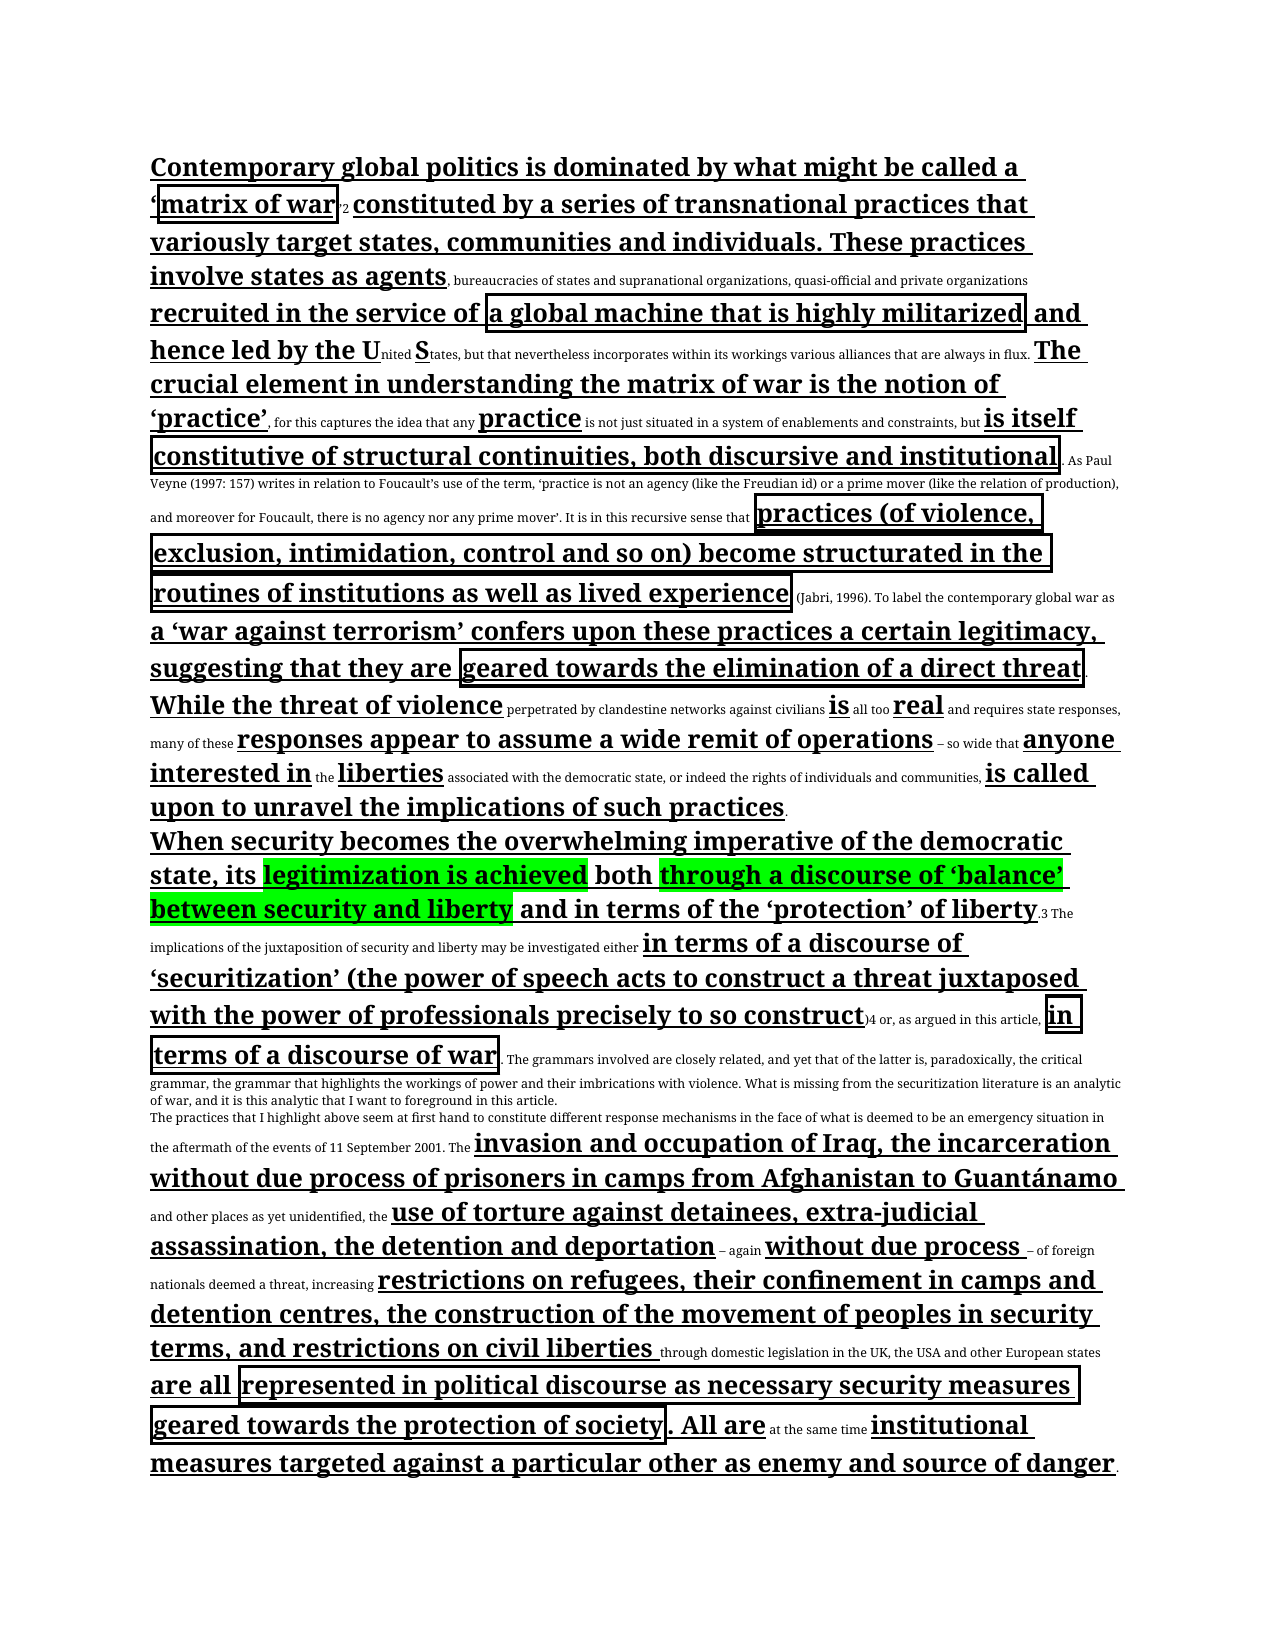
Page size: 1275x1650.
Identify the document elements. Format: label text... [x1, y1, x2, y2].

text The practices that I highlight above seem at first hand to constitute different response mechanisms in the face of what is deemed to be an emergency situation in the aftermath of the events of 11 September 2001. The invasion and occupation of Iraq, the incarceration without due process of prisoners in camps from Afghanistan to Guantánamo and other places as yet unidentified, the use of torture against detainees, extra-judicial assassination, the detention and deportation – again without due process – of foreign nationals deemed a threat, increasing restrictions on refugees, their confinement in camps and detention centres, the construction of the movement of peoples in security terms, and restrictions on civil liberties through domestic legislation in the UK, the USA and other European states are all represented in political discourse as necessary security measures geared towards the protection of society. All are at the same time institutional measures targeted against a particular other as enemy and source of danger. [150, 1191, 1125, 1479]
text Contemporary global politics is dominated by what might be called a ‘matrix of war’2 constituted by a series of transnational practices that variously target states, communities and individuals. These practices involve states as agents, bureaucracies of states and supranational organizations, quasi-official and private organizations recruited in the service of a global machine that is highly militarized and hence led by the United States, but that nevertheless incorporates within its workings various alliances that are always in flux. The crucial element in understanding the matrix of war is the notion of ‘practice’, for this captures the idea that any practice is not just situated in a system of enablements and constraints, but is itself constitutive of structural continuities, both discursive and institutional. As Paul Veyne (1997: 157) writes in relation to Foucault’s use of the term, ‘practice is not an agency (like the Freudian id) or a prime mover (like the relation of production), and moreover for Foucault, there is no agency nor any prime mover’. It is in this recursive sense that practices (of violence, exclusion, intimidation, control and so on) become structurated in the routines of institutions as well as lived experience (Jabri, 1996). To label the contemporary global war as a ‘war against terrorism’ confers upon these practices a certain legitimacy, suggesting that they are geared towards the elimination of a direct threat. While the threat of violence perpetrated by clandestine networks against civilians is all too real and requires state responses, many of these responses appear to assume a wide remit of operations – so wide that anyone interested in the liberties associated with the democratic state, or indeed the rights of individuals and communities, is called upon to unravel the implications of such practices. [150, 150, 1125, 824]
text The practices that I highlight above seem at first hand to constitute different response mechanisms in the face of what is deemed to be an emergency situation in the aftermath of the events of 11 September 2001. The invasion and occupation of Iraq, the incarceration without due process of prisoners in camps from Afghanistan to Guantánamo and other places as yet unidentified, the use of torture against detainees, extra-judicial assassination, the detention and deportation – again without due process – of foreign nationals deemed a threat, increasing restrictions on refugees, their confinement in camps and detention centres, the construction of the movement of peoples in security terms, and restrictions on civil liberties through domestic legislation in the UK, the USA and other European states are all represented in political discourse as necessary security measures geared towards the protection of society. All are at the same time institutional measures targeted against a particular other as enemy and source of danger. [150, 1109, 1125, 1189]
text When security becomes the overwhelming imperative of the democratic state, its legitimization is achieved both through a discourse of ‘balance’ between security and liberty and in terms of the ‘protection’ of liberty.3 The implications of the juxtaposition of security and liberty may be investigated either in terms of a discourse of ‘securitization’ (the power of speech acts to construct a threat juxtaposed with the power of professionals precisely to so construct)4 or, as argued in this article, in terms of a discourse of war. The grammars involved are closely related, and yet that of the latter is, paradoxically, the critical grammar, the grammar that highlights the workings of power and their imbrications with violence. What is missing from the securitization literature is an analytic of war, and it is this analytic that I want to foreground in this article. [150, 824, 1125, 1109]
